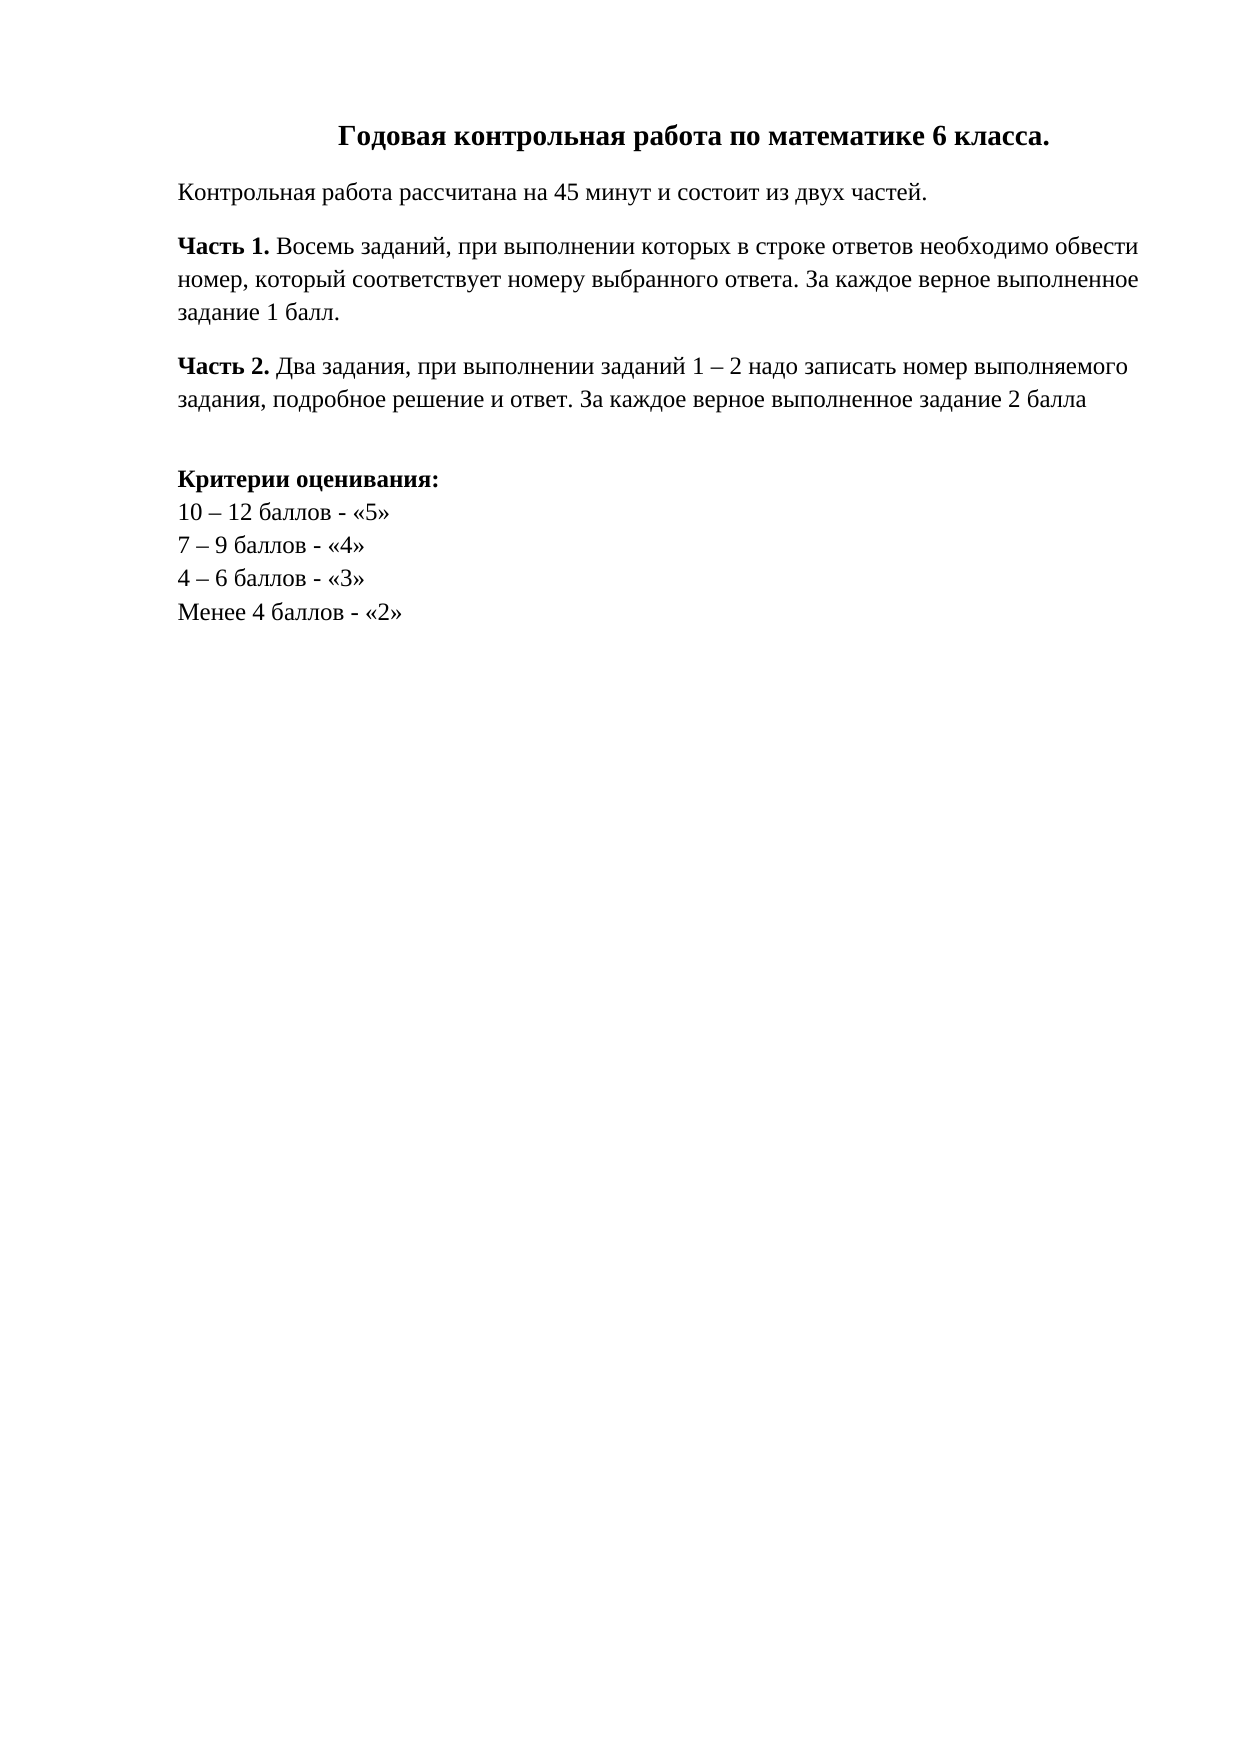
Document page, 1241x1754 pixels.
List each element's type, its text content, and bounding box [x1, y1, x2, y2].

text 7 – 9 баллов - «4» [177, 531, 1152, 559]
text Критерии оценивания: [177, 464, 1152, 493]
text 4 – 6 баллов - «3» [177, 563, 1152, 592]
text Часть 1. Восемь заданий, при выполнении которых в строке ответов необходимо обвести номер, который соответствует номеру выбранного ответа. За каждое верное выполненное задание 1 балл. [177, 231, 1152, 326]
text Контрольная работа рассчитана на 45 минут и состоит из двух частей. [177, 177, 1152, 206]
text Годовая контрольная работа по математике 6 класса. [177, 118, 1152, 152]
text 10 – 12 баллов - «5» [177, 497, 1152, 526]
text Менее 4 баллов - «2» [177, 597, 1152, 625]
text Часть 2. Два задания, при выполнении заданий 1 – 2 надо записать номер выполняемого задания, подробное решение и ответ. За каждое верное выполненное задание 2 балла [177, 351, 1152, 413]
